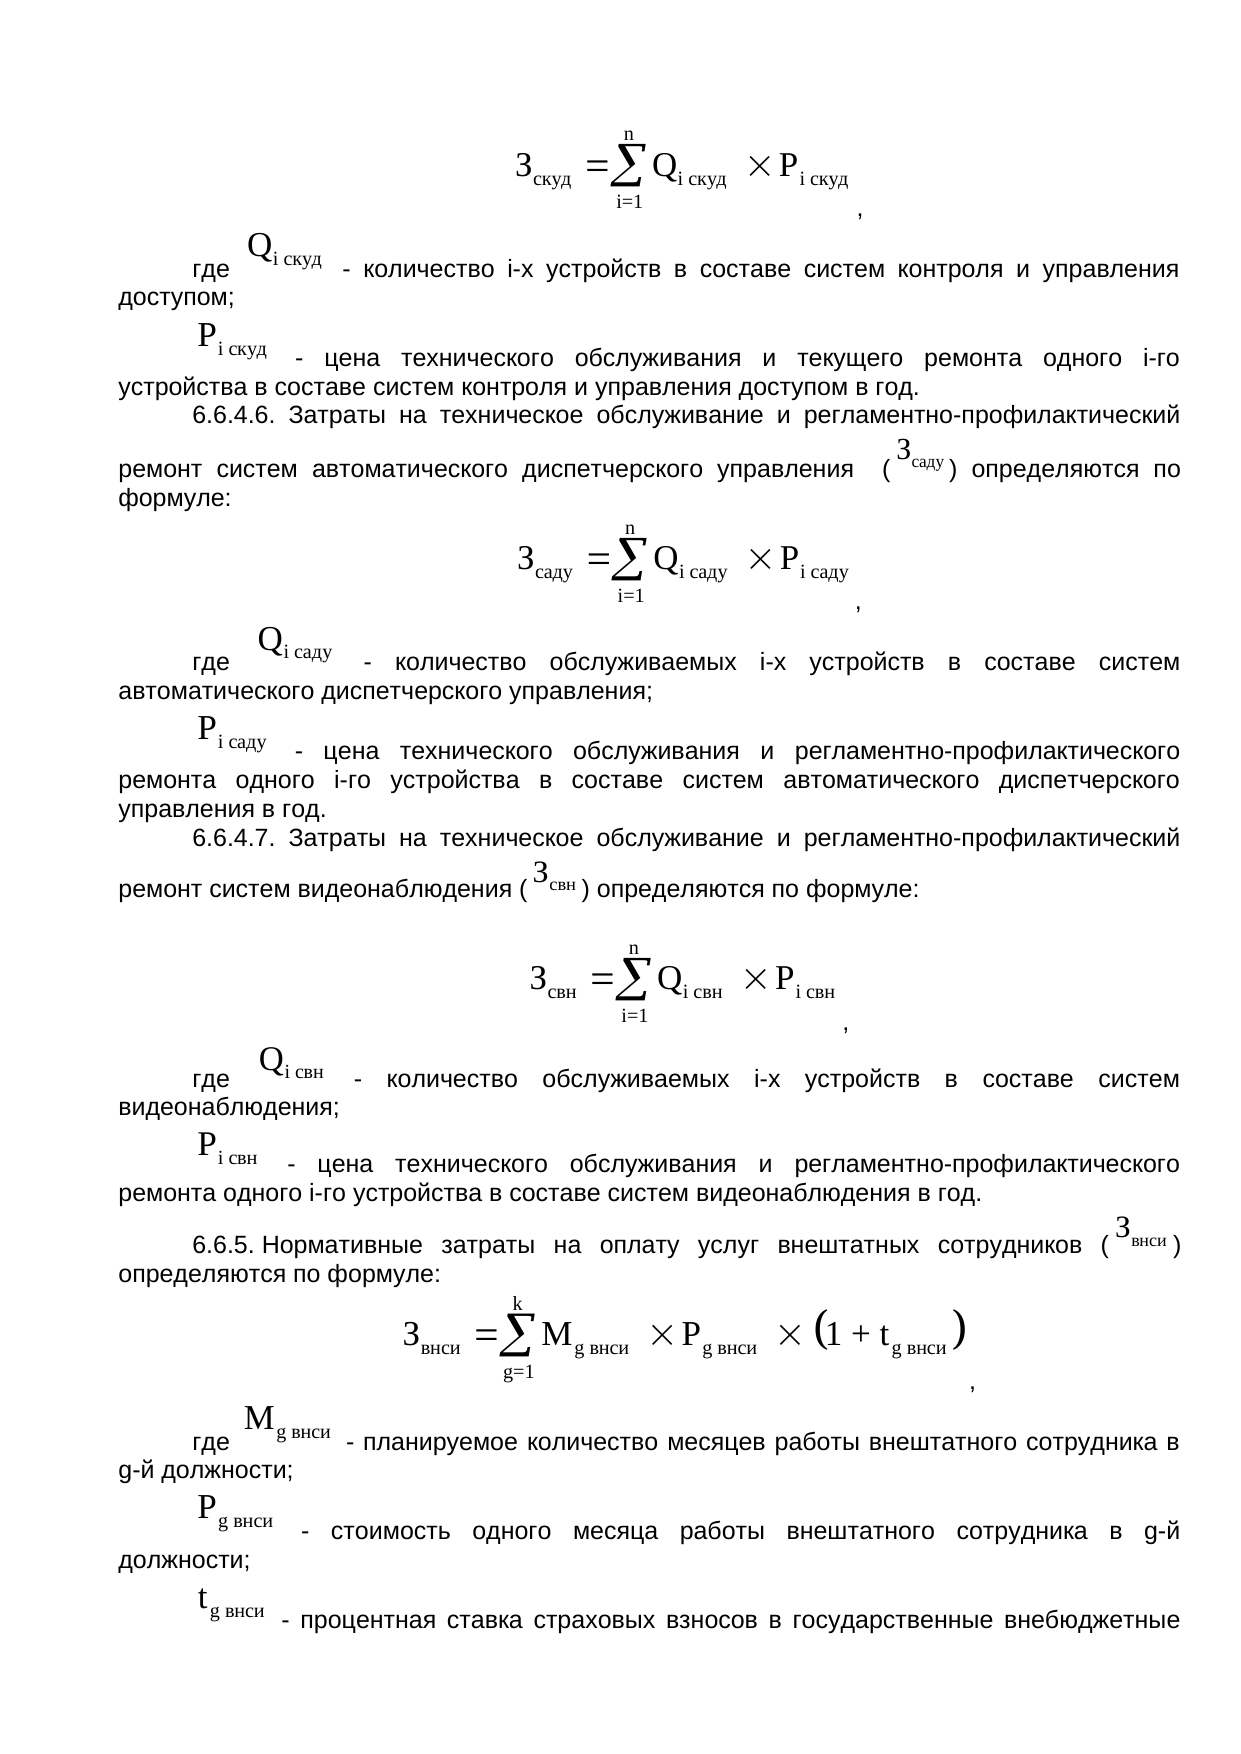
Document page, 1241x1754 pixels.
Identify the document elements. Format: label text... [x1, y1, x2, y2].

text где - количество обслуживаемых i-х устройств в составе систем видеонаблюдения; [118, 1035, 1181, 1121]
text - стоимость одного месяца работы внештатного сотрудника в g-й должности; [118, 1484, 1181, 1573]
text где - количество обслуживаемых i-х устройств в составе систем автоматического диспетчерского управления; [118, 615, 1181, 704]
text 6.6.5. Нормативные затраты на оплату услуг внештатных сотрудников () определяются по формуле: [118, 1207, 1181, 1287]
text где - планируемое количество месяцев работы внештатного сотрудника в g-й должности; [118, 1394, 1181, 1484]
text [118, 1573, 1181, 1634]
text - цена технического обслуживания и текущего ремонта одного i-го устройства в составе систем контроля и управления доступом в год. [118, 311, 1181, 400]
text , [118, 1287, 1181, 1394]
text , [118, 932, 1181, 1035]
text где - количество i-х устройств в составе систем контроля и управления доступом; [118, 222, 1181, 311]
text - цена технического обслуживания и регламентно-профилактического ремонта одного i-го устройства в составе систем видеонаблюдения в год. [118, 1121, 1181, 1207]
text 6.6.4.6. Затраты на техническое обслуживание и регламентно-профилактический ремонт систем автоматического диспетчерского управления () определяются по формуле: [118, 400, 1181, 511]
text - цена технического обслуживания и регламентно-профилактического ремонта одного i-го устройства в составе систем автоматического диспетчерского управления в год. [118, 704, 1181, 822]
text , [118, 118, 1181, 222]
text , [118, 511, 1181, 615]
text 6.6.4.7. Затраты на техническое обслуживание и регламентно-профилактический ремонт систем видеонаблюдения () определяются по формуле: [118, 822, 1181, 903]
